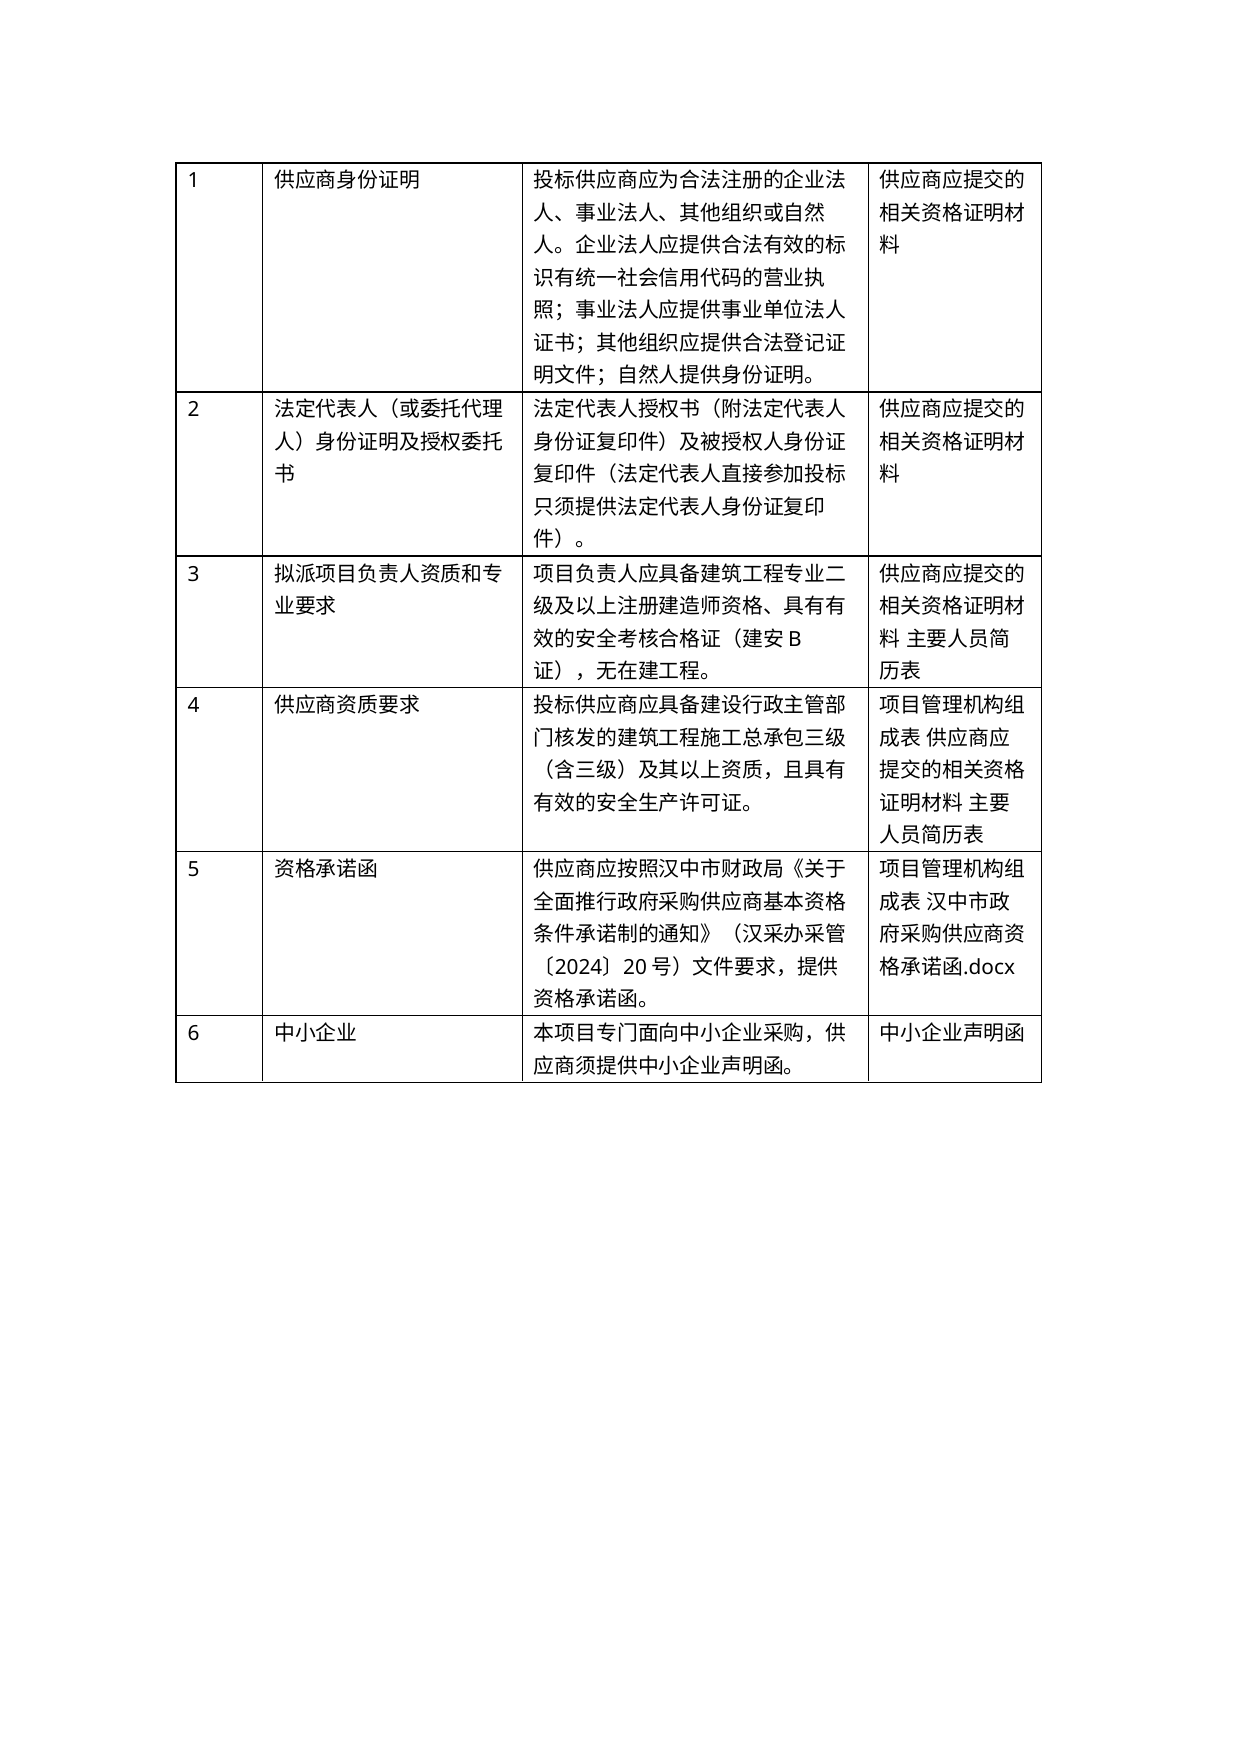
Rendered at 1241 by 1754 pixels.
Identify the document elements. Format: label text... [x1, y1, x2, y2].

table_cell 供应商应提交的相关资格证明材料 主要人员简历表 [869, 557, 1041, 687]
table_cell 供应商身份证明 [263, 164, 522, 391]
table_cell 供应商资质要求 [263, 688, 522, 851]
table_cell 项目管理机构组成表 汉中市政府采购供应商资格承诺函.docx [869, 852, 1041, 1015]
table_cell 供应商应提交的相关资格证明材料 [869, 164, 1041, 391]
table_cell 投标供应商应为合法注册的企业法人、事业法人、其他组织或自然人。企业法人应提供合法有效的标识有统一社会信用代码的营业执照；事业法人应提供事业单位法人证书；其他组织应提供合法登记证明文件；自然人提供身份证明。 [523, 164, 868, 391]
table_cell 供应商应按照汉中市财政局《关于全面推行政府采购供应商基本资格条件承诺制的通知》（汉采办采管〔2024〕20号）文件要求，提供资格承诺函。 [523, 852, 868, 1015]
table_cell 供应商应提交的相关资格证明材料 [869, 393, 1041, 555]
table_cell 拟派项目负责人资质和专业要求 [263, 557, 522, 687]
table_cell 2 [177, 393, 262, 555]
table_cell 3 [177, 557, 262, 687]
table_cell 中小企业声明函 [869, 1016, 1041, 1081]
table_cell 项目负责人应具备建筑工程专业二级及以上注册建造师资格、具有有效的安全考核合格证（建安B证），无在建工程。 [523, 557, 868, 687]
table_cell 资格承诺函 [263, 852, 522, 1015]
table_cell 中小企业 [263, 1016, 522, 1081]
table_cell 4 [177, 688, 262, 851]
table_cell 1 [177, 164, 262, 391]
table_cell 法定代表人（或委托代理人）身份证明及授权委托书 [263, 393, 522, 555]
table_cell 投标供应商应具备建设行政主管部门核发的建筑工程施工总承包三级（含三级）及其以上资质，且具有有效的安全生产许可证。 [523, 688, 868, 851]
table_cell 6 [177, 1016, 262, 1081]
table_cell 5 [177, 852, 262, 1015]
table_cell 法定代表人授权书（附法定代表人身份证复印件）及被授权人身份证复印件（法定代表人直接参加投标只须提供法定代表人身份证复印件）。 [523, 393, 868, 555]
table_cell 本项目专门面向中小企业采购，供应商须提供中小企业声明函。 [523, 1016, 868, 1081]
table_cell 项目管理机构组成表 供应商应提交的相关资格证明材料 主要人员简历表 [869, 688, 1041, 851]
